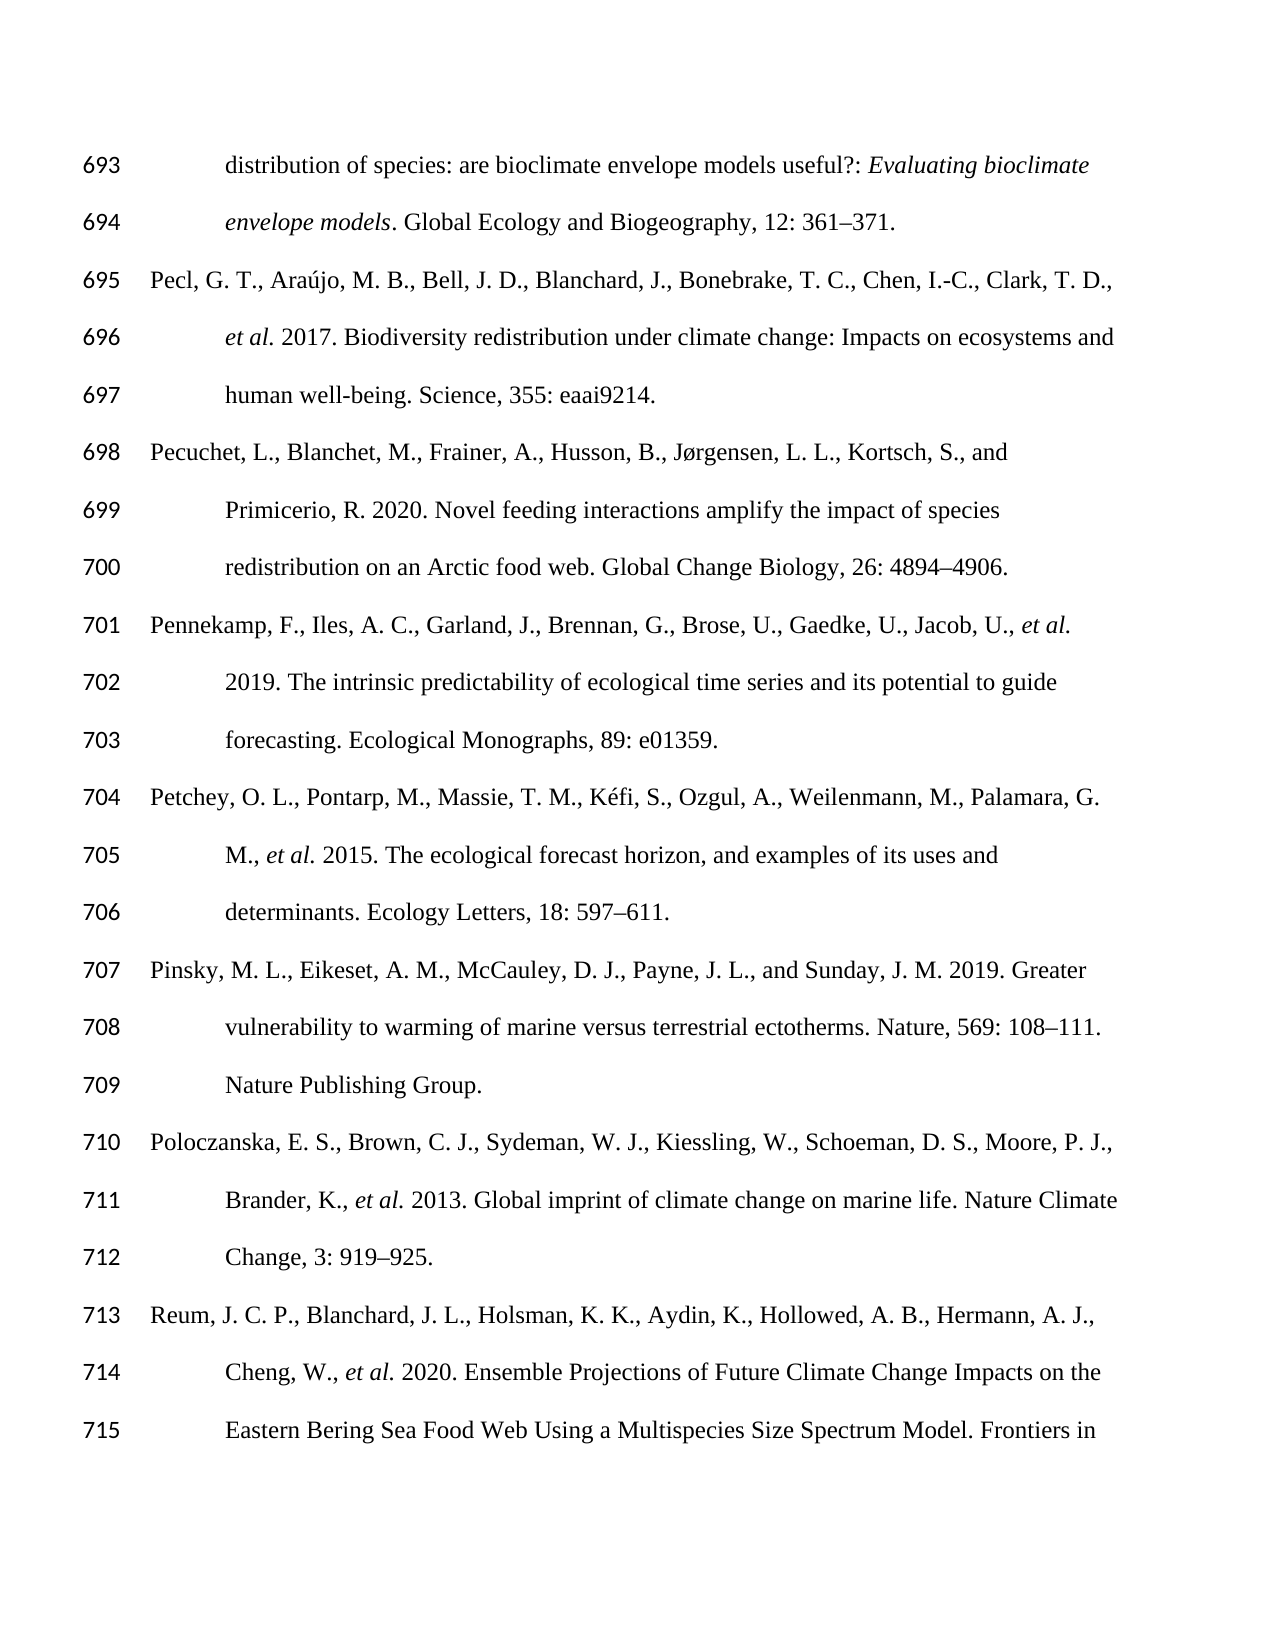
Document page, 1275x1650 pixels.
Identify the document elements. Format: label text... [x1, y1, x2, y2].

text Pennekamp, F., Iles, A. C., Garland, J., Brennan, G., Brose, U., Gaedke, U., Jacob, U., et al. 2019. The intrinsic predictability of ecological time series and its potential to guide forecasting. Ecological Monographs, 89: e01359. [150, 610, 1125, 754]
text Pecuchet, L., Blanchet, M., Frainer, A., Husson, B., Jørgensen, L. L., Kortsch, S., and Primicerio, R. 2020. Novel feeding interactions amplify the impact of species redistribution on an Arctic food web. Global Change Biology, 26: 4894–4906. [150, 437, 1125, 581]
text Pecl, G. T., Araújo, M. B., Bell, J. D., Blanchard, J., Bonebrake, T. C., Chen, I.-C., Clark, T. D., et al. 2017. Biodiversity redistribution under climate change: Impacts on ecosystems and human well-being. Science, 355: eaai9214. [150, 265, 1125, 409]
text Pinsky, M. L., Eikeset, A. M., McCauley, D. J., Payne, J. L., and Sunday, J. M. 2019. Greater vulnerability to warming of marine versus terrestrial ectotherms. Nature, 569: 108–111. Nature Publishing Group. [150, 955, 1125, 1099]
text Petchey, O. L., Pontarp, M., Massie, T. M., Kéfi, S., Ozgul, A., Weilenmann, M., Palamara, G. M., et al. 2015. The ecological forecast horizon, and examples of its uses and determinants. Ecology Letters, 18: 597–611. [150, 782, 1125, 926]
text Poloczanska, E. S., Brown, C. J., Sydeman, W. J., Kiessling, W., Schoeman, D. S., Moore, P. J., Brander, K., et al. 2013. Global imprint of climate change on marine life. Nature Climate Change, 3: 919–925. [150, 1127, 1125, 1271]
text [150, 1300, 1125, 1444]
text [150, 150, 1125, 236]
